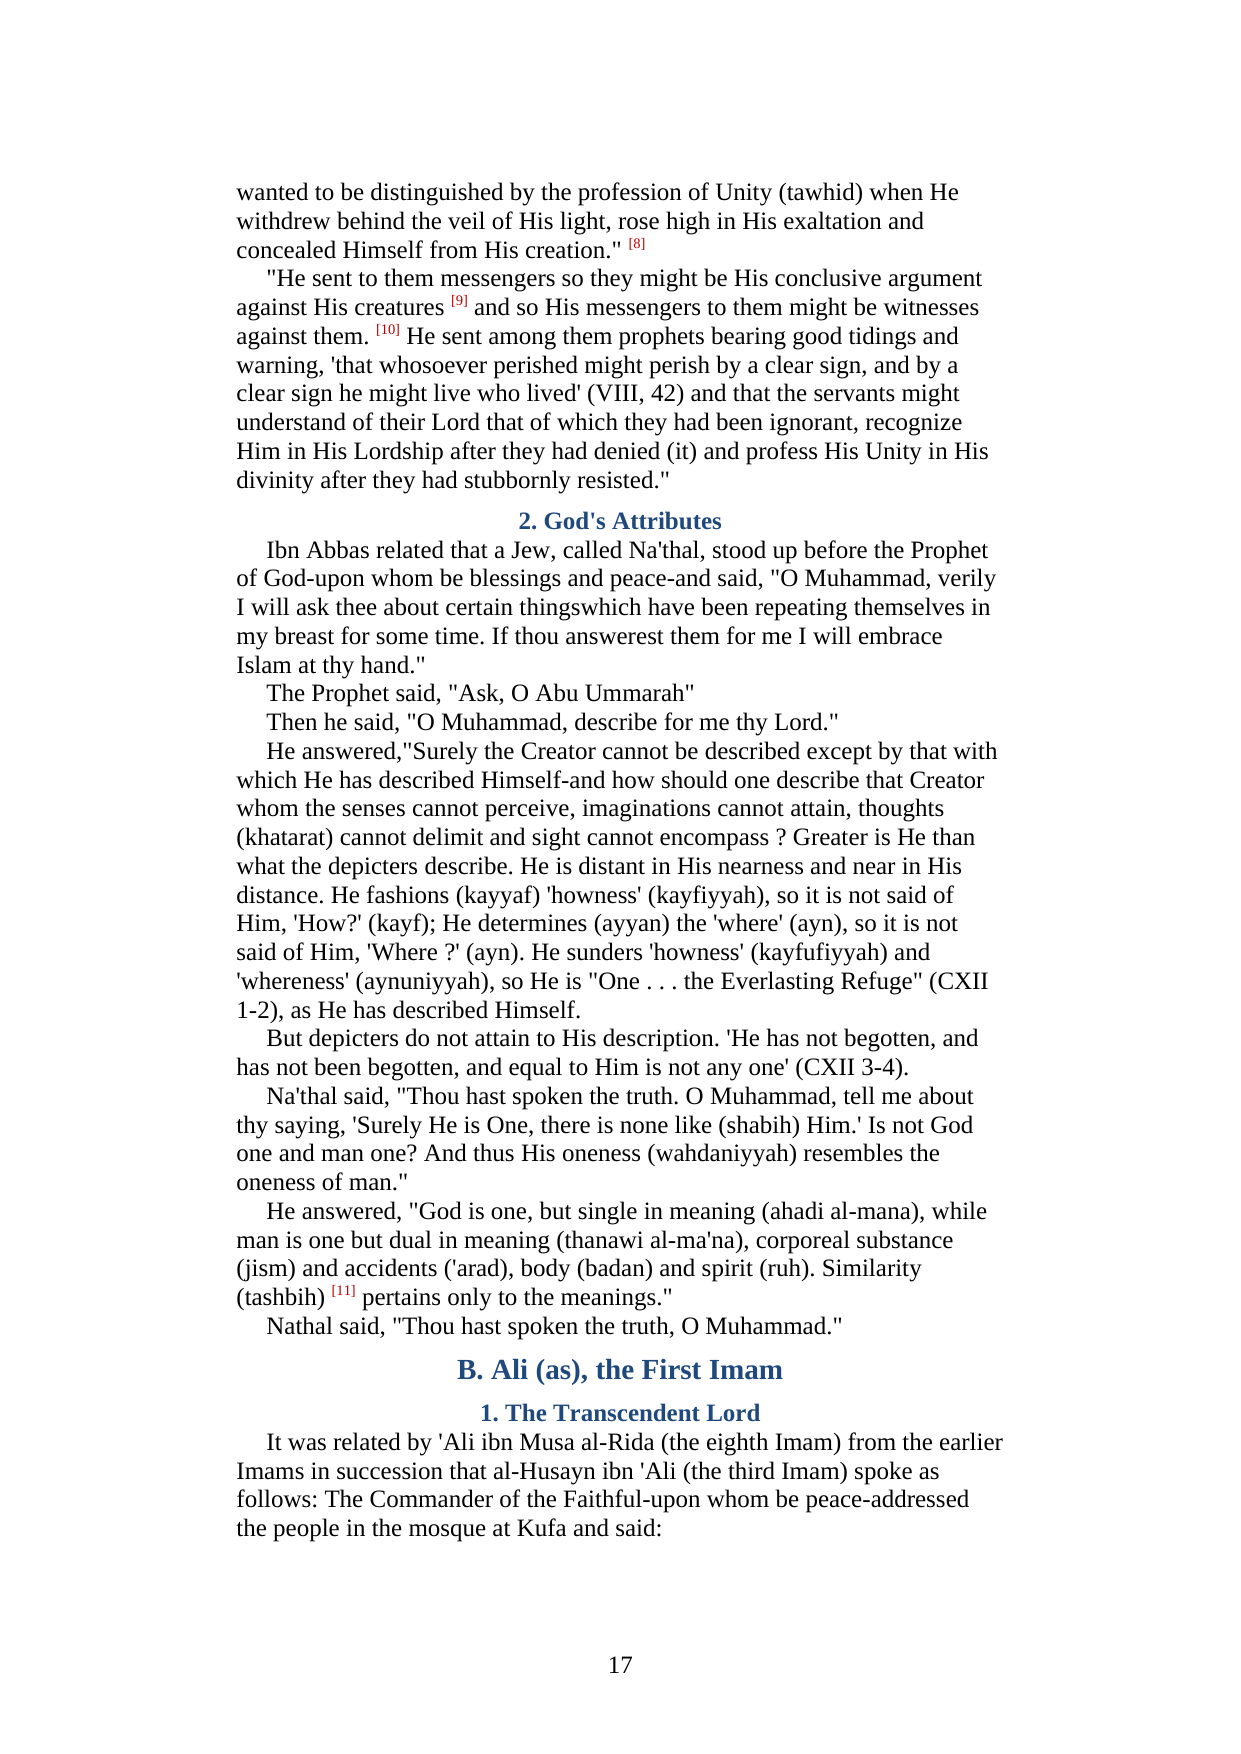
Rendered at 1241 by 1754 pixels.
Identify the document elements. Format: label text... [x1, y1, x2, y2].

text Nathal said, "Thou hast spoken the truth, O Muhammad." [236, 1311, 1004, 1340]
text Then he said, "O Muhammad, describe for me thy Lord." [236, 707, 1004, 736]
text It was related by 'Ali ibn Musa al-Rida (the eighth Imam) from the earlier Imams in succession that al-Husayn ibn 'Ali (the third Imam) spoke as follows: The Commander of the Faithful-upon whom be peace-addressed the people in the mosque at Kufa and said: [236, 1427, 1004, 1542]
text "He sent to them messengers so they might be His conclusive argument against His creatures [9] and so His messengers to them might be witnesses against them. [10] He sent among them prophets bearing good tidings and warning, 'that whosoever perished might perish by a clear sign, and by a clear sign he might live who lived' (VIII, 42) and that the servants might understand of their Lord that of which they had been ignorant, recognize Him in His Lordship after they had denied (it) and profess His Unity in His divinity after they had stubbornly resisted." [236, 263, 1004, 493]
subtitle B. Ali (as), the First Imam [236, 1352, 1004, 1386]
text Ibn Abbas related that a Jew, called Na'thal, stood up before the Prophet of God-upon whom be blessings and peace-and said, "O Muhammad, verily I will ask thee about certain thingswhich have been repeating themselves in my breast for some time. If thou answerest them for me I will embrace Islam at thy hand." [236, 535, 1004, 678]
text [236, 177, 1004, 263]
subtitle 2. God's Attributes [236, 506, 1004, 535]
text But depicters do not attain to His description. 'He has not begotten, and has not been begotten, and equal to Him is not any one' (CXII 3-4). [236, 1023, 1004, 1081]
text Na'thal said, "Thou hast spoken the truth. O Muhammad, tell me about thy saying, 'Surely He is One, there is none like (shabih) Him.' Is not God one and man one? And thus His oneness (wahdaniyyah) resembles the oneness of man." [236, 1081, 1004, 1196]
text He answered, "God is one, but single in meaning (ahadi al-mana), while man is one but dual in meaning (thanawi al-ma'na), corporeal substance (jism) and accidents ('arad), body (badan) and spirit (ruh). Similarity (tashbih) [11] pertains only to the meanings." [236, 1196, 1004, 1311]
text He answered,"Surely the Creator cannot be described except by that with which He has described Himself-and how should one describe that Creator whom the senses cannot perceive, imaginations cannot attain, thoughts (khatarat) cannot delimit and sight cannot encompass ? Greater is He than what the depicters describe. He is distant in His nearness and near in His distance. He fashions (kayyaf) 'howness' (kayfiyyah), so it is not said of Him, 'How?' (kayf); He determines (ayyan) the 'where' (ayn), so it is not said of Him, 'Where ?' (ayn). He sunders 'howness' (kayfufiyyah) and 'whereness' (aynuniyyah), so He is "One . . . the Everlasting Refuge" (CXII 1-2), as He has described Himself. [236, 736, 1004, 1023]
subtitle 1. The Transcendent Lord [236, 1398, 1004, 1427]
text The Prophet said, "Ask, O Abu Ummarah" [236, 678, 1004, 707]
